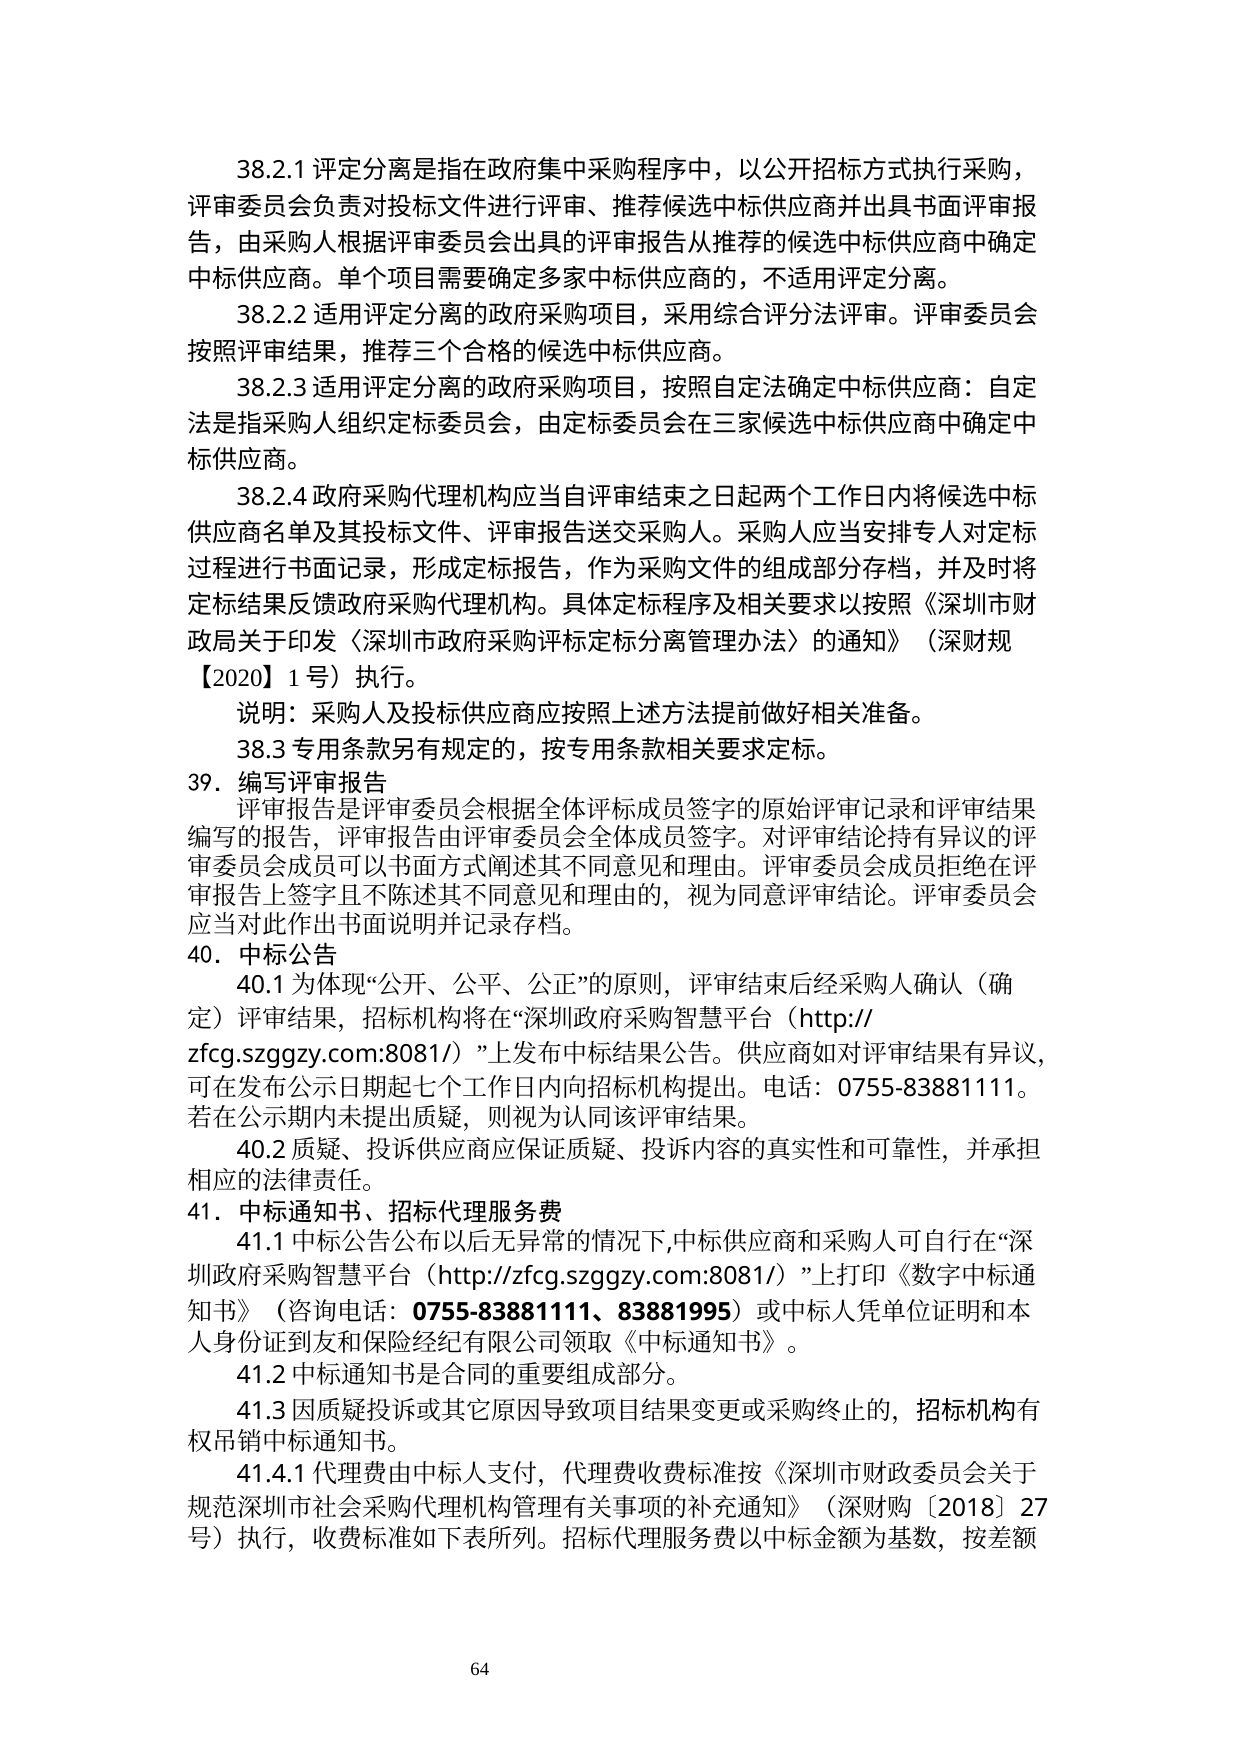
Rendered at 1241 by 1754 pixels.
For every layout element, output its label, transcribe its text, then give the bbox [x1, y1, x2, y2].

text 38.2.2 适用评定分离的政府采购项目，采用综合评分法评审。评审委员会按照评审结果，推荐三个合格的候选中标供应商。 [187, 295, 1053, 367]
text 40.2质疑、投诉供应商应保证质疑、投诉内容的真实性和可靠性，并承担相应的法律责任。 [187, 1132, 1053, 1195]
text 评审报告是评审委员会根据全体评标成员签字的原始评审记录和评审结果编写的报告，评审报告由评审委员会全体成员签字。对评审结论持有异议的评审委员会成员可以书面方式阐述其不同意见和理由。评审委员会成员拒绝在评审报告上签字且不陈述其不同意见和理由的，视为同意评审结论。评审委员会应当对此作出书面说明并记录存档。 [187, 795, 1053, 938]
text 38.2.4政府采购代理机构应当自评审结束之日起两个工作日内将候选中标供应商名单及其投标文件、评审报告送交采购人。采购人应当安排专人对定标过程进行书面记录，形成定标报告，作为采购文件的组成部分存档，并及时将定标结果反馈政府采购代理机构。具体定标程序及相关要求以按照《深圳市财政局关于印发〈深圳市政府采购评标定标分离管理办法〉的通知》（深财规【2020】1号）执行。 [187, 476, 1053, 694]
text 41.2中标通知书是合同的重要组成部分。 [187, 1357, 1053, 1391]
text 38.3专用条款另有规定的，按专用条款相关要求定标。 [187, 730, 1053, 766]
text 40.1为体现“公开、公平、公正”的原则，评审结束后经采购人确认（确定）评审结果，招标机构将在“深圳政府采购智慧平台（http://zfcg.szggzy.com:8081/）”上发布中标结果公告。供应商如对评审结果有异议，可在发布公示日期起七个工作日内向招标机构提出。电话：0755-83881111。若在公示期内未提出质疑，则视为认同该评审结果。 [187, 967, 1053, 1132]
text 40．中标公告 [187, 938, 1053, 967]
text 41．中标通知书、招标代理服务费 [187, 1195, 1053, 1223]
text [187, 1456, 1053, 1552]
text 说明：采购人及投标供应商应按照上述方法提前做好相关准备。 [187, 694, 1053, 730]
text 41.3因质疑投诉或其它原因导致项目结果变更或采购终止的，招标机构有权吊销中标通知书。 [187, 1391, 1053, 1456]
text 38.2.3适用评定分离的政府采购项目，按照自定法确定中标供应商：自定法是指采购人组织定标委员会，由定标委员会在三家候选中标供应商中确定中标供应商。 [187, 367, 1053, 476]
text 39．编写评审报告 [187, 766, 1053, 795]
text 41.1中标公告公布以后无异常的情况下,中标供应商和采购人可自行在“深圳政府采购智慧平台（http://zfcg.szggzy.com:8081/）”上打印《数字中标通知书》（咨询电话：0755-83881111、83881995）或中标人凭单位证明和本人身份证到友和保险经纪有限公司领取《中标通知书》。 [187, 1223, 1053, 1357]
text 38.2.1评定分离是指在政府集中采购程序中，以公开招标方式执行采购，评审委员会负责对投标文件进行评审、推荐候选中标供应商并出具书面评审报告，由采购人根据评审委员会出具的评审报告从推荐的候选中标供应商中确定中标供应商。单个项目需要确定多家中标供应商的，不适用评定分离。 [187, 150, 1053, 295]
